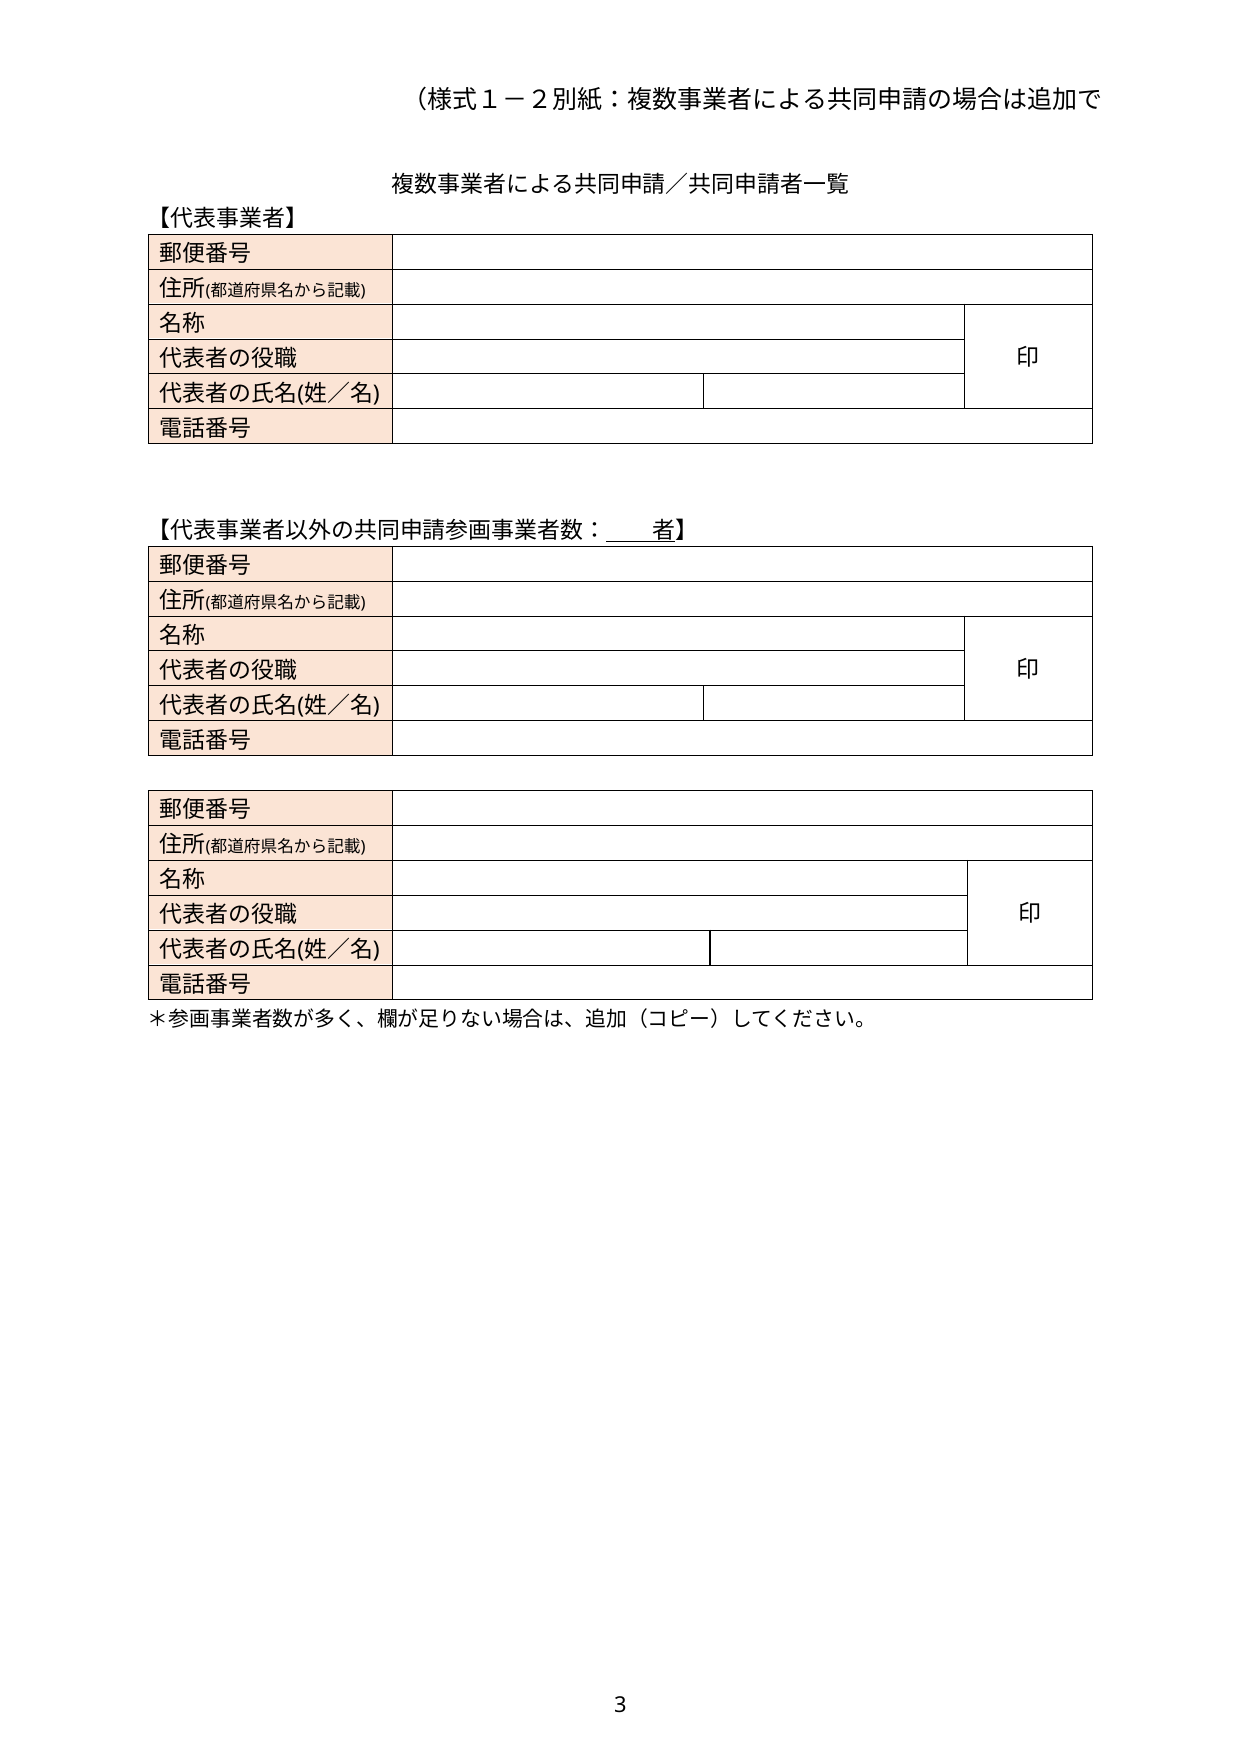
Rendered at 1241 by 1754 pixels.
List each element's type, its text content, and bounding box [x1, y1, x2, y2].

table_cell 名称 [149, 305, 392, 338]
table_header [393, 791, 1092, 825]
table_cell 住所(都道府県名から記載) [149, 270, 392, 303]
text 複数事業者による共同申請／共同申請者一覧 [148, 166, 1092, 200]
table_cell 名称 [149, 617, 392, 650]
table_cell [393, 861, 967, 895]
table_header [393, 547, 1092, 581]
text ＊参画事業者数が多く、欄が足りない場合は、追加（コピー）してください。 [148, 1000, 1092, 1034]
table_cell 電話番号 [149, 966, 392, 999]
table_cell [393, 617, 964, 650]
table_cell [393, 721, 1092, 755]
table_cell [704, 686, 964, 720]
text 【代表事業者】 [148, 200, 1093, 234]
table_cell 電話番号 [149, 409, 392, 443]
table_cell 代表者の役職 [149, 651, 392, 685]
table_cell 住所(都道府県名から記載) [149, 582, 392, 616]
table_cell [393, 409, 1092, 443]
table_cell [393, 931, 709, 964]
table_header [393, 235, 1092, 269]
table_cell [393, 305, 964, 338]
table_cell [393, 582, 1092, 616]
table_cell [711, 931, 967, 964]
table_cell [393, 374, 703, 408]
table_cell 住所(都道府県名から記載) [149, 826, 392, 860]
table_header 郵便番号 [149, 547, 392, 581]
table_cell [393, 686, 703, 720]
table_cell [393, 826, 1092, 860]
table_cell [393, 340, 964, 373]
table_cell 名称 [149, 861, 392, 895]
table_header 郵便番号 [149, 235, 392, 269]
text 【代表事業者以外の共同申請参画事業者数： 者】 [148, 512, 1092, 546]
table_cell [393, 270, 1092, 303]
table_header 郵便番号 [149, 791, 392, 825]
table_cell [393, 651, 964, 685]
table_cell [393, 896, 967, 929]
table_cell [393, 966, 1092, 999]
table_cell 印 [965, 305, 1092, 408]
table_cell 印 [968, 861, 1092, 964]
table_cell 印 [965, 617, 1092, 720]
table_cell 代表者の氏名(姓／名) [149, 931, 392, 964]
table_cell 代表者の氏名(姓／名) [149, 686, 392, 720]
table_cell 代表者の役職 [149, 896, 392, 929]
table_cell 代表者の役職 [149, 340, 392, 373]
table_cell [704, 374, 964, 408]
table_cell 代表者の氏名(姓／名) [149, 374, 392, 408]
table_cell 電話番号 [149, 721, 392, 755]
